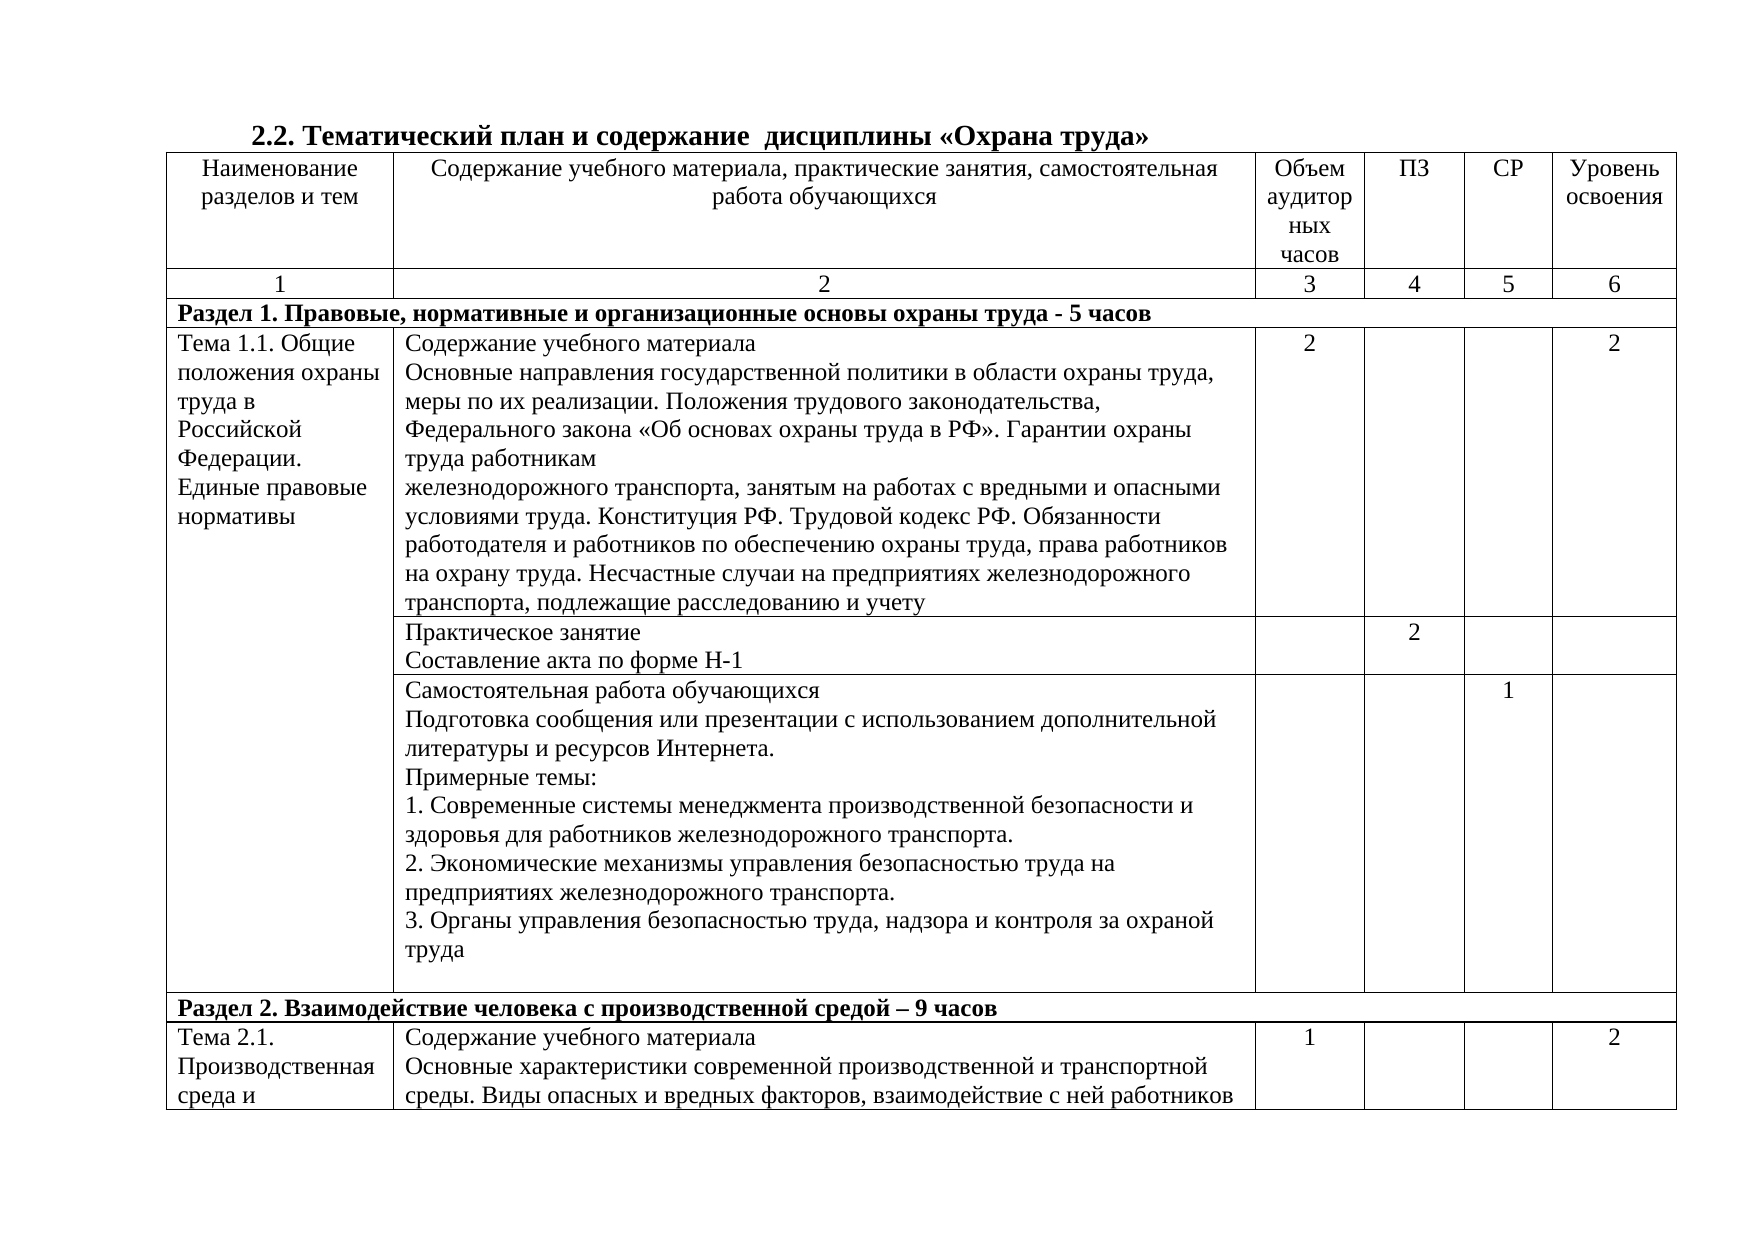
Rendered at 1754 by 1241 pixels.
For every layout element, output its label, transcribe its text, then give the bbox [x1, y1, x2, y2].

table_header Содержание учебного материала, практические занятия, самостоятельная работа обучающихся [394, 153, 1255, 268]
table_cell [1465, 328, 1552, 616]
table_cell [167, 1023, 393, 1109]
table_cell [1365, 328, 1464, 616]
table_cell 1 [1465, 675, 1552, 992]
table_cell 3 [1256, 269, 1364, 297]
table_header ПЗ [1365, 153, 1464, 268]
table_header Уровень освоения [1553, 153, 1676, 268]
table_cell [1553, 675, 1676, 992]
table_cell 5 [1465, 269, 1552, 297]
table_cell 2 [1553, 328, 1676, 616]
table_cell 2 [1365, 617, 1464, 674]
table_header Объем аудиторных часов [1256, 153, 1364, 268]
table_cell Раздел 1. Правовые, нормативные и организационные основы охраны труда - 5 часов [167, 299, 1676, 327]
table_cell Тема 1.1. Общие положения охраны труда в Российской Федерации. Единые правовые нормативы [167, 328, 393, 992]
table_cell [1256, 617, 1364, 674]
table_cell 4 [1365, 269, 1464, 297]
table_cell 6 [1553, 269, 1676, 297]
table_cell Самостоятельная работа обучающихся Подготовка сообщения или презентации с использованием дополнительной литературы и ресурсов Интернета. Примерные темы: 1. Современные системы менеджмента производственной безопасности и здоровья для работников железнодорожного транспорта. 2. Экономические механизмы управления безопасностью труда на предприятиях железнодорожного транспорта. 3. Органы управления безопасностью труда, надзора и контроля за охраной труда [394, 675, 1255, 992]
table_cell 1 [1256, 1023, 1364, 1109]
table_cell 2 [1553, 1023, 1676, 1109]
table_cell 1 [167, 269, 393, 297]
table_cell [1365, 1023, 1464, 1109]
table_cell 2 [394, 269, 1255, 297]
table_cell Раздел 2. Взаимодействие человека с производственной средой – 9 часов [167, 993, 1676, 1021]
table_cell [394, 1023, 1255, 1109]
table_cell [1465, 1023, 1552, 1109]
table_header Наименование разделов и тем [167, 153, 393, 268]
table_header СР [1465, 153, 1552, 268]
table_cell Практическое занятие Составление акта по форме Н-1 [394, 617, 1255, 674]
table_cell [1553, 617, 1676, 674]
table_cell 2 [1256, 328, 1364, 616]
table_cell [1365, 675, 1464, 992]
table_cell [1256, 675, 1364, 992]
table_cell [1465, 617, 1552, 674]
table_cell Содержание учебного материала Основные направления государственной политики в области охраны труда, меры по их реализации. Положения трудового законодательства, Федерального закона «Об основах охраны труда в РФ». Гарантии охраны труда работникам железнодорожного транспорта, занятым на работах с вредными и опасными условиями труда. Конституция РФ. Трудовой кодекс РФ. Обязанности работодателя и работников по обеспечению охраны труда, права работников на охрану труда. Несчастные случаи на предприятиях железнодорожного транспорта, подлежащие расследованию и учету [394, 328, 1255, 616]
text 2.2. Тематический план и содержание дисциплины «Охрана труда» [177, 118, 1665, 152]
